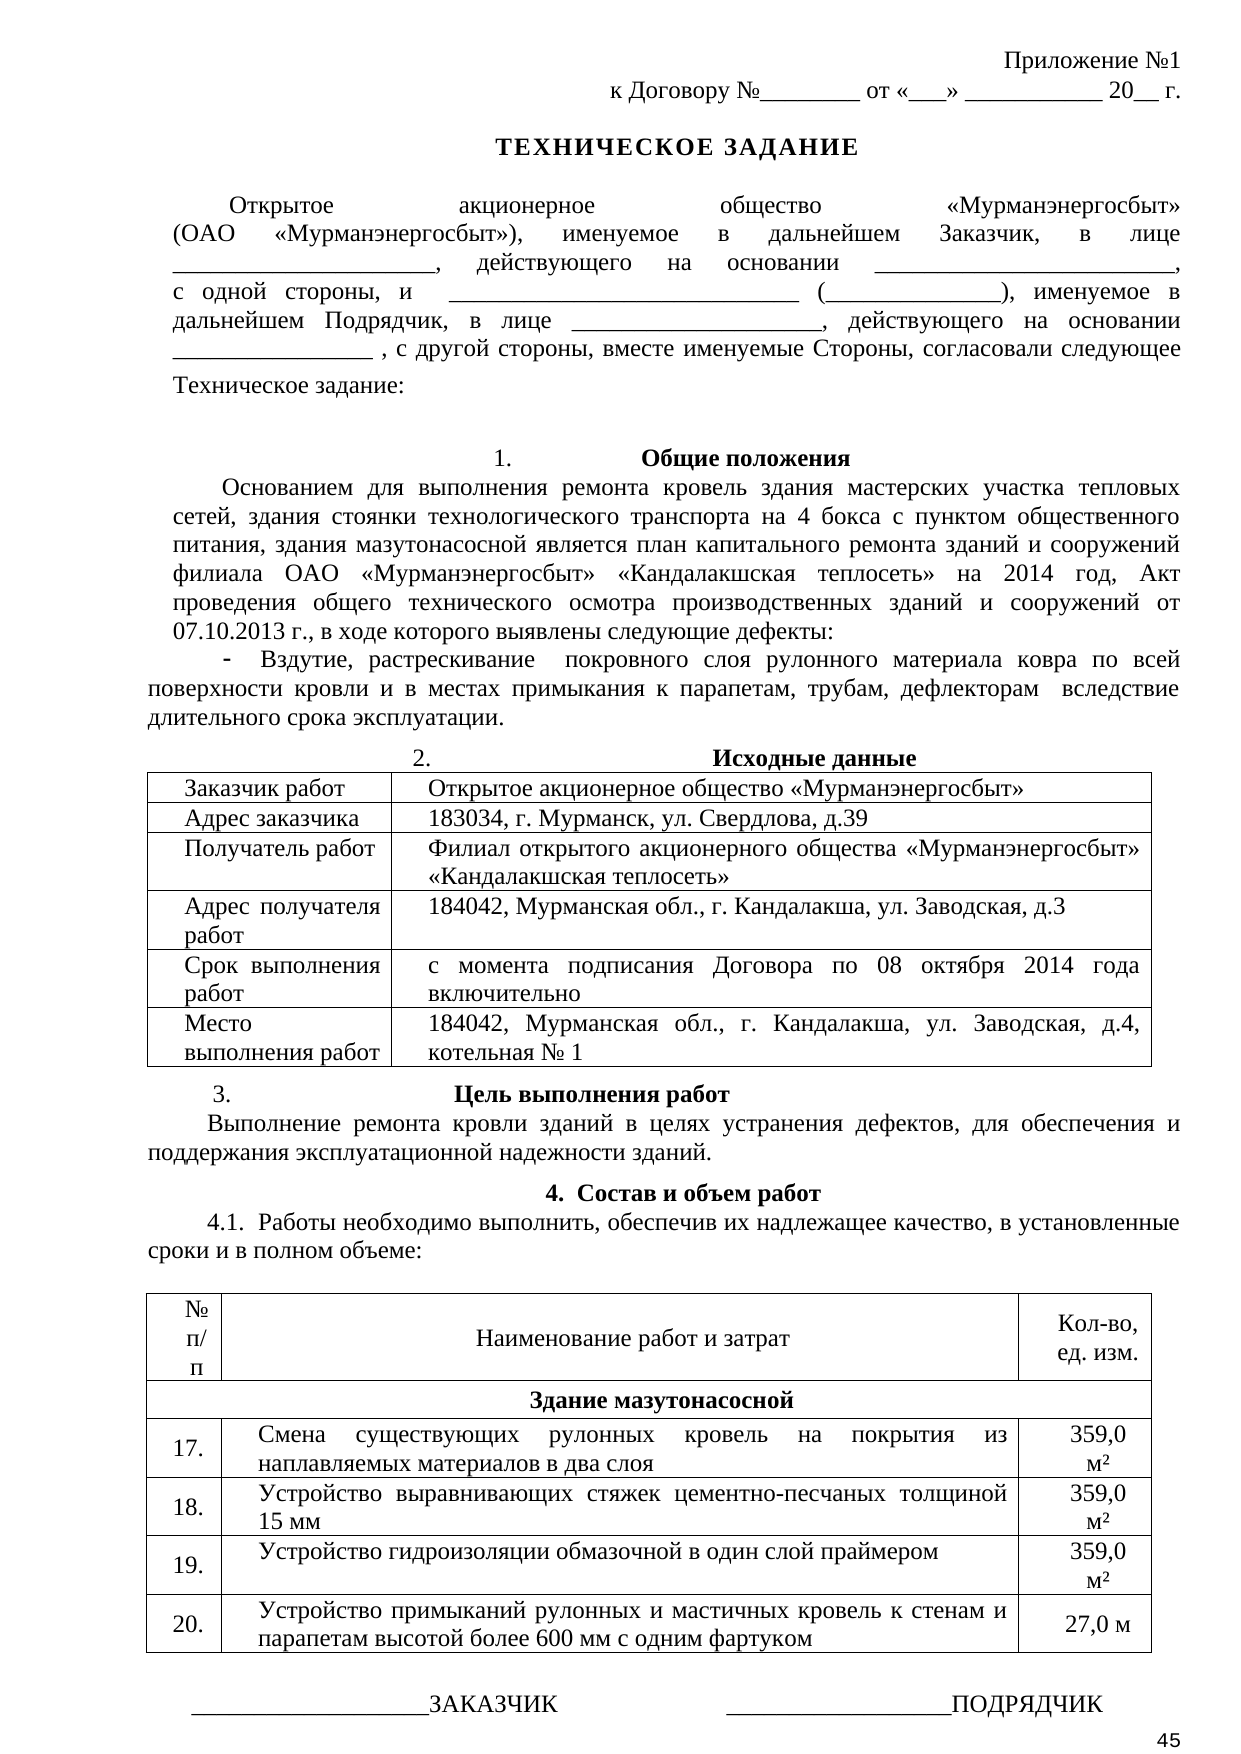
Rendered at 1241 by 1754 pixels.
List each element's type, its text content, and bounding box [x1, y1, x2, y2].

table_cell 184042, Мурманская обл., г. Кандалакша, ул. Заводская, д.4, котельная № 1 [392, 1008, 1151, 1066]
list Общие положения [162, 443, 1181, 472]
text Открытое акционерное общество «Мурманэнергосбыт» (ОАО «Мурманэнергосбыт»), именуемое в дальнейшем Заказчик, в лице _____________________, действующего на основании ________________________, с одной стороны, и ____________________________ (______________), именуемое в дальнейшем Подрядчик, в лице ____________________, действующего на основании ________________ , с другой стороны, вместе именуемые Стороны, согласовали следующее Техническое задание: [173, 190, 1181, 402]
table_cell Адрес получателя работ [148, 891, 391, 949]
table_cell 359,0 м² [1019, 1536, 1151, 1594]
text Приложение №1 [185, 41, 1181, 75]
table_cell Устройство гидроизоляции обмазочной в один слой праймером [222, 1536, 1018, 1594]
table_cell [147, 1595, 221, 1652]
list Исходные данные [148, 743, 1181, 772]
text 4. Состав и объем работ [185, 1178, 1181, 1207]
table_header Кол-во, ед. изм. [1019, 1294, 1151, 1380]
table_cell 359,0 м² [1019, 1478, 1151, 1535]
table_header № п/п [147, 1294, 221, 1380]
text к Договору №________ от «___» ___________ 20__ г. [173, 75, 1181, 103]
table_header Наименование работ и затрат [222, 1294, 1018, 1380]
table_cell Устройство выравнивающих стяжек цементно-песчаных толщиной 15 мм [222, 1478, 1018, 1535]
list Работы необходимо выполнить, обеспечив их надлежащее качество, в установленные сроки и в полном объеме: [148, 1207, 1181, 1264]
table_cell 359,0 м² [1019, 1419, 1151, 1477]
table_cell Устройство примыканий рулонных и мастичных кровель к стенам и парапетам высотой более 600 мм с одним фартуком [222, 1595, 1018, 1652]
text Выполнение ремонта кровли зданий в целях устранения дефектов, для обеспечения и поддержания эксплуатационной надежности зданий. [148, 1108, 1181, 1166]
table_cell Получатель работ [148, 833, 391, 890]
table_cell [147, 1478, 221, 1535]
list Цель выполнения работ [173, 1079, 1181, 1108]
table_cell [147, 1419, 221, 1477]
table_header Заказчик работ [148, 773, 391, 802]
table_cell с момента подписания Договора по 08 октября 2014 года включительно [392, 950, 1151, 1007]
text Основанием для выполнения ремонта кровель здания мастерских участка тепловых сетей, здания стоянки технологического транспорта на 4 бокса с пунктом общественного питания, здания мазутонасосной является план капитального ремонта зданий и сооружений филиала ОАО «Мурманэнергосбыт» «Кандалакшская теплосеть» на 2014 год, Акт проведения общего технического осмотра производственных зданий и сооружений от 07.10.2013 г., в ходе которого выявлены следующие дефекты: [173, 472, 1181, 644]
table_cell 27,0 м [1019, 1595, 1151, 1652]
table_cell Филиал открытого акционерного общества «Мурманэнергосбыт» «Кандалакшская теплосеть» [392, 833, 1151, 890]
text ТЕХНИЧЕСКОЕ ЗАДАНИЕ [173, 132, 1181, 161]
table_cell Смена существующих рулонных кровель на покрытия из наплавляемых материалов в два слоя [222, 1419, 1018, 1477]
table_cell Здание мазутонасосной [147, 1381, 1151, 1418]
table_cell Место выполнения работ [148, 1008, 391, 1066]
list Вздутие, растрескивание покровного слоя рулонного материала ковра по всей поверхности кровли и в местах примыкания к парапетам, трубам, дефлекторам вследствие длительного срока эксплуатации. [148, 644, 1181, 731]
table_cell . Мурманск, ул. Свердлова, д.39 [392, 803, 1151, 832]
table_header Открытое акционерное общество «Мурманэнергосбыт» [392, 773, 1151, 802]
table_cell Срок выполнения работ [148, 950, 391, 1007]
table_cell Адрес заказчика [148, 803, 391, 832]
table_cell [147, 1536, 221, 1594]
table_cell 184042, Мурманская обл., г. Кандалакша, ул. Заводская, д.3 [392, 891, 1151, 949]
